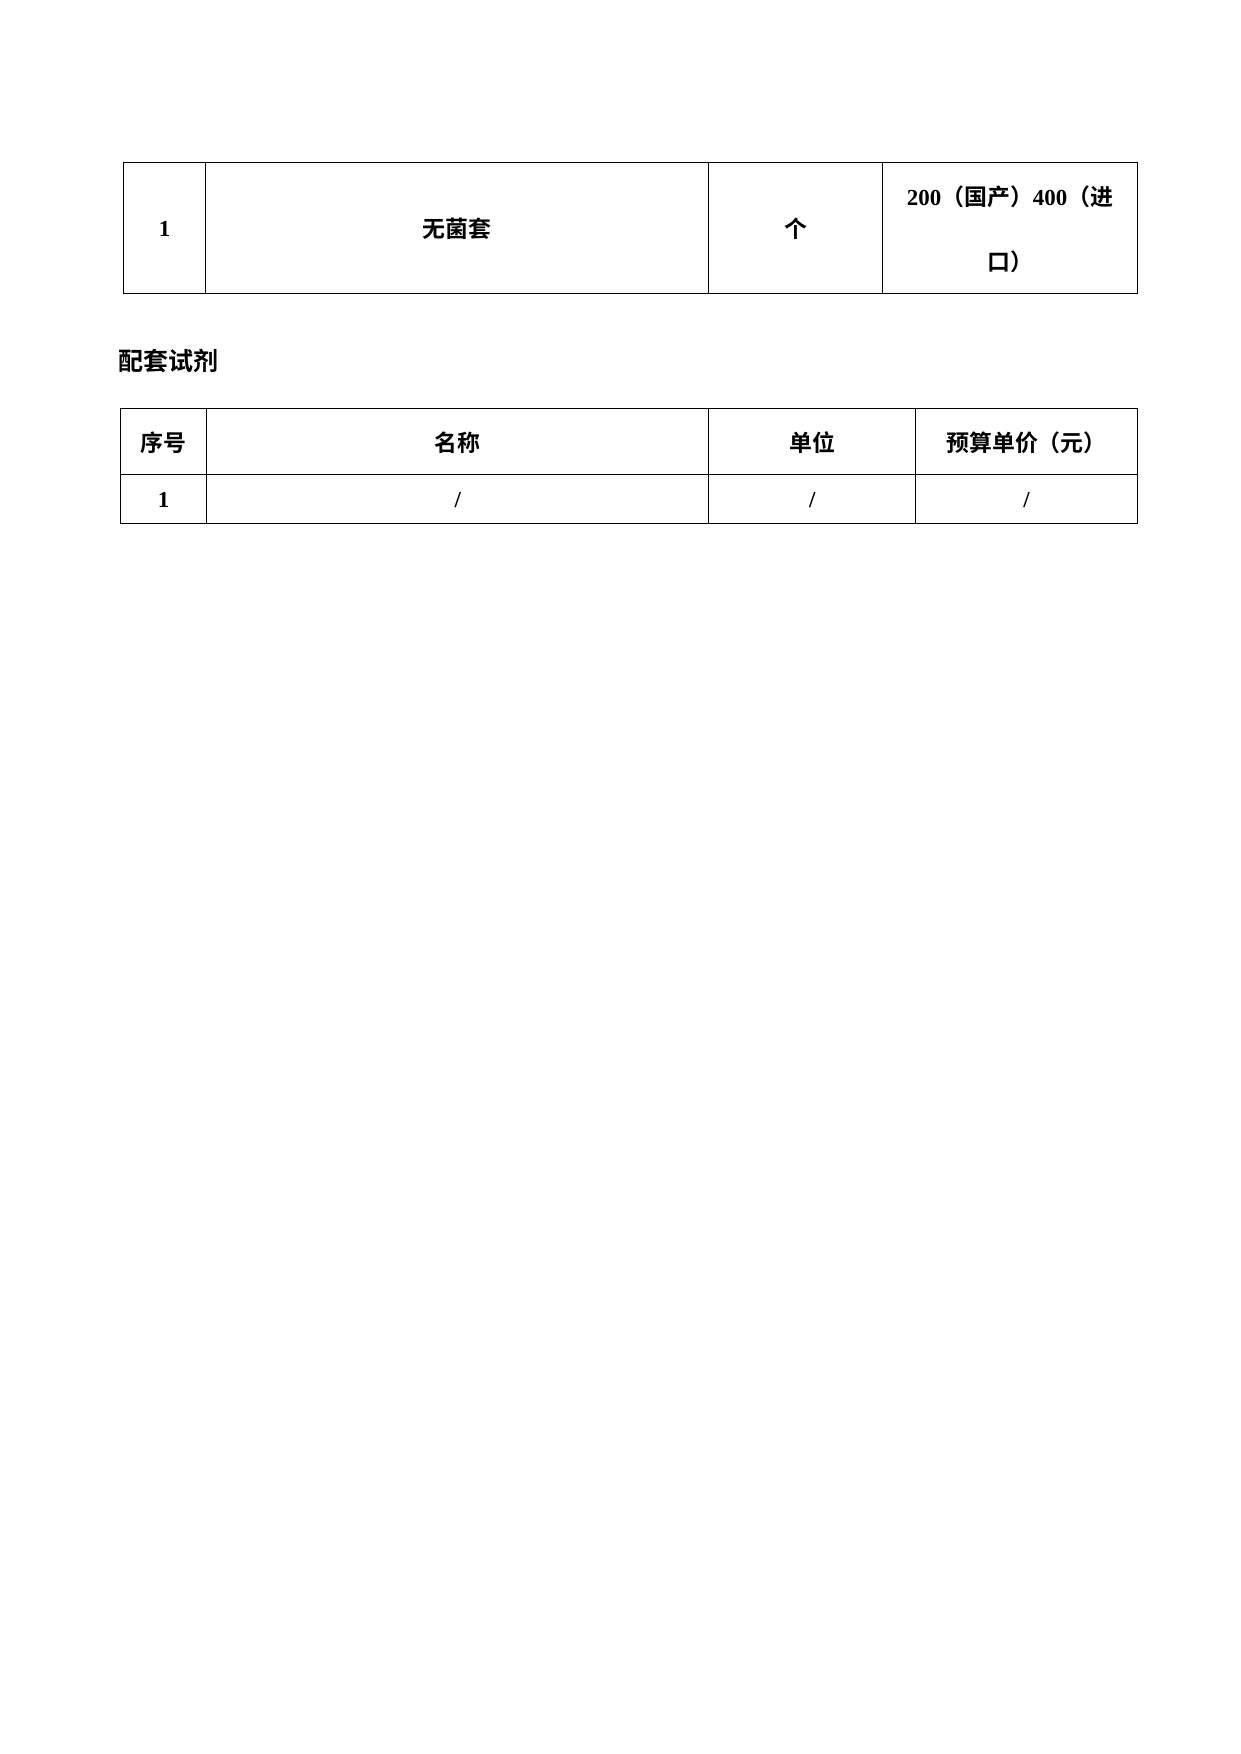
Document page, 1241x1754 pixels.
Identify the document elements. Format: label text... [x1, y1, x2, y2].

table_cell / [207, 475, 708, 523]
table_header 序号 [121, 409, 206, 474]
table_header 名称 [207, 409, 708, 474]
table_cell 1 [124, 163, 205, 293]
table_header 单位 [709, 409, 915, 474]
table_cell 1 [121, 475, 206, 523]
table_cell 200（国产）400（进口） [883, 163, 1137, 293]
table_cell 无菌套 [206, 163, 708, 293]
text 配套试剂 [118, 327, 1137, 392]
table_cell 个 [709, 163, 882, 293]
table_cell / [916, 475, 1137, 523]
table_cell / [709, 475, 915, 523]
table_header 预算单价（元） [916, 409, 1137, 474]
